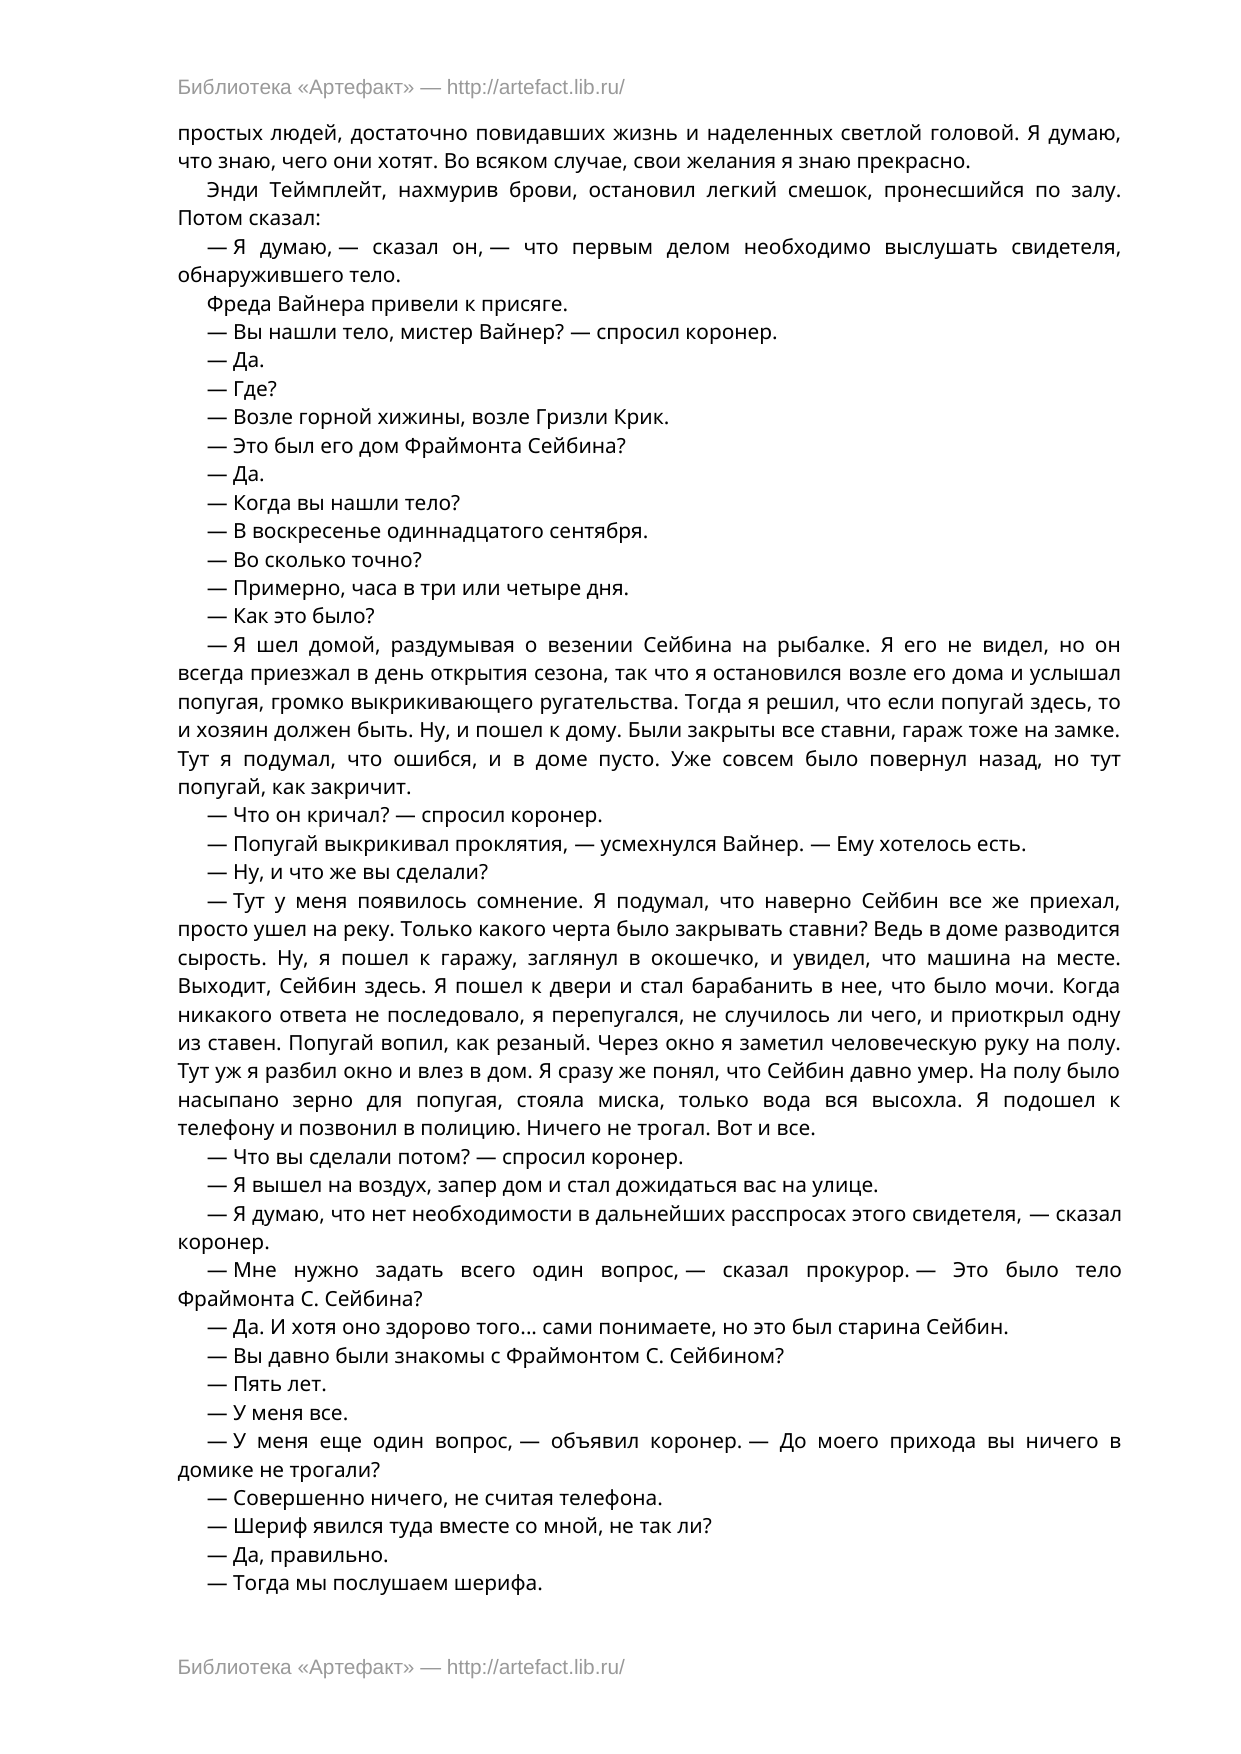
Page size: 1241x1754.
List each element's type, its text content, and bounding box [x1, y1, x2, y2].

text — В воскресенье одиннадцатого сентября. [177, 516, 1122, 545]
text — Во сколько точно? [177, 545, 1122, 573]
text — Примерно, часа в три или четыре дня. [177, 573, 1122, 602]
text — Тут у меня появилось сомнение. Я подумал, что наверно Сейбин все же приехал, просто ушел на реку. Только какого черта было закрывать ставни? Ведь в доме разводится сырость. Ну, я пошел к гаражу, заглянул в окошечко, и увидел, что машина на месте. Выходит, Сейбин здесь. Я пошел к двери и стал барабанить в нее, что было мочи. Когда никакого ответа не последовало, я перепугался, не случилось ли чего, и приоткрыл одну из ставен. Попугай вопил, как резаный. Через окно я заметил человеческую руку на полу. Тут уж я разбил окно и влез в дом. Я сразу же понял, что Сейбин давно умер. На полу было насыпано зерно для попугая, стояла миска, только вода вся высохла. Я подошел к телефону и позвонил в полицию. Ничего не трогал. Вот и все. [177, 886, 1122, 1142]
text — Я думаю, что нет необходимости в дальнейших расспросах этого свидетеля, — сказал коронер. [177, 1199, 1122, 1256]
text — Что он кричал? — спросил коронер. [177, 801, 1122, 829]
text — Я думаю, — сказал он, — что первым делом необходимо выслушать свидетеля, обнаружившего тело. [177, 232, 1122, 289]
text — Вы давно были знакомы с Фраймонтом С. Сейбином? [177, 1341, 1122, 1369]
text Энди Теймплейт, нахмурив брови, остановил легкий смешок, пронесшийся по залу. Потом сказал: [177, 175, 1122, 232]
text — Ну, и что же вы сделали? [177, 857, 1122, 886]
text — У меня все. [177, 1398, 1122, 1426]
text — Да, правильно. [177, 1540, 1122, 1568]
text — Это был его дом Фраймонта Сейбина? [177, 431, 1122, 459]
text — Как это было? [177, 602, 1122, 630]
text — Да. [177, 346, 1122, 374]
text — Пять лет. [177, 1369, 1122, 1398]
text — Возле горной хижины, возле Гризли Крик. [177, 402, 1122, 431]
text — Совершенно ничего, не считая телефона. [177, 1483, 1122, 1512]
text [177, 118, 1122, 175]
text — Вы нашли тело, мистер Вайнер? — спросил коронер. [177, 317, 1122, 346]
text — Мне нужно задать всего один вопрос, — сказал прокурор. — Это было тело Фраймонта С. Сейбина? [177, 1256, 1122, 1312]
text — Попугай выкрикивал проклятия, — усмехнулся Вайнер. — Ему хотелось есть. [177, 829, 1122, 857]
text — Что вы сделали потом? — спросил коронер. [177, 1142, 1122, 1170]
text — Я вышел на воздух, запер дом и стал дожидаться вас на улице. [177, 1170, 1122, 1199]
text — Да. [177, 459, 1122, 488]
text Фреда Вайнера привели к присяге. [177, 289, 1122, 317]
text — Тогда мы послушаем шерифа. [177, 1568, 1122, 1597]
text — Да. И хотя оно здорово того... сами понимаете, но это был старина Сейбин. [177, 1312, 1122, 1341]
text — Шериф явился туда вместе со мной, не так ли? [177, 1512, 1122, 1540]
text — Я шел домой, раздумывая о везении Сейбина на рыбалке. Я его не видел, но он всегда приезжал в день открытия сезона, так что я остановился возле его дома и услышал попугая, громко выкрикивающего ругательства. Тогда я решил, что если попугай здесь, то и хозяин должен быть. Ну, и пошел к дому. Были закрыты все ставни, гараж тоже на замке. Тут я подумал, что ошибся, и в доме пусто. Уже совсем было повернул назад, но тут попугай, как закричит. [177, 630, 1122, 801]
text — Где? [177, 374, 1122, 402]
text — Когда вы нашли тело? [177, 488, 1122, 516]
text — У меня еще один вопрос, — объявил коронер. — До моего прихода вы ничего в домике не трогали? [177, 1426, 1122, 1483]
